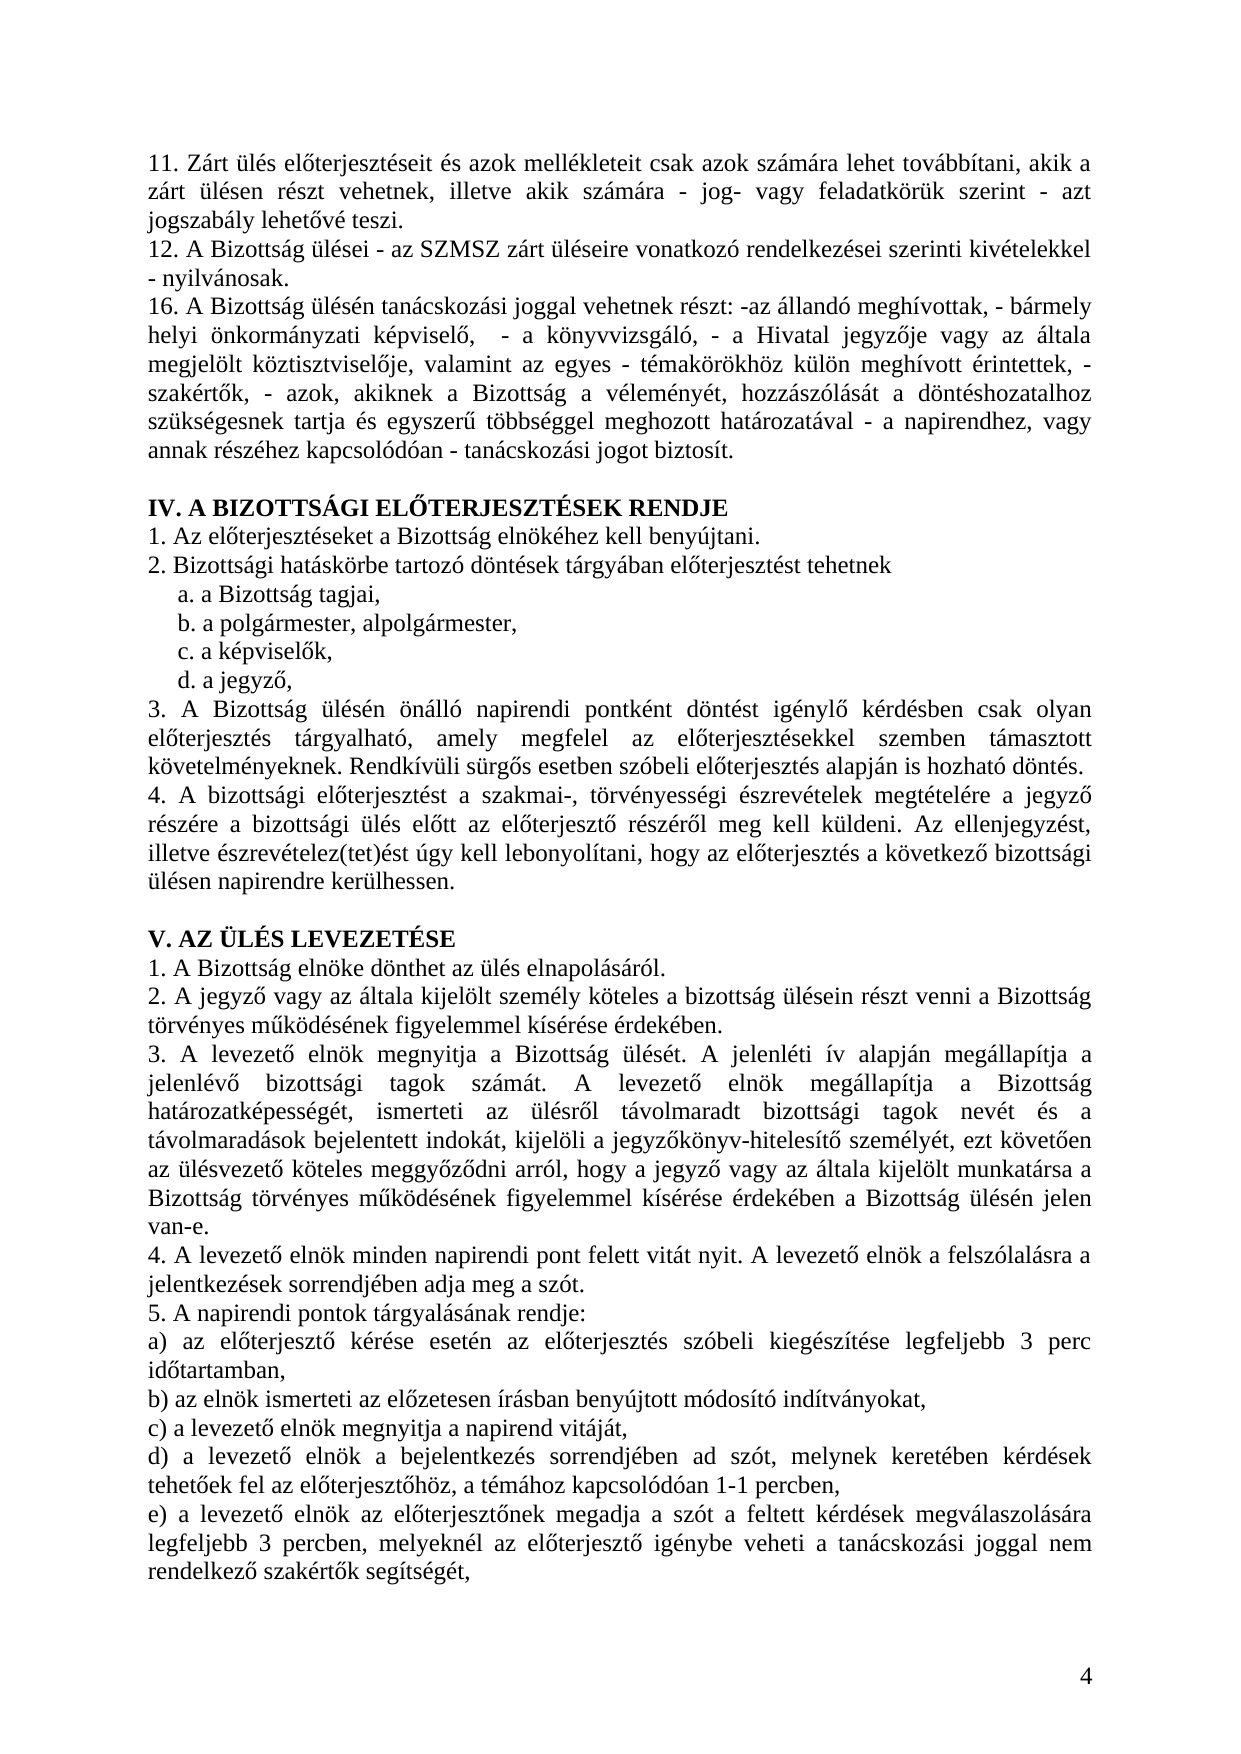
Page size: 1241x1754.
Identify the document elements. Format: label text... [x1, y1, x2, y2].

text 1. A Bizottság elnöke dönthet az ülés elnapolásáról. [148, 953, 1093, 981]
text b. a polgármester, alpolgármester, [177, 608, 1093, 636]
text IV. A BIZOTTSÁGI ELŐTERJESZTÉSEK RENDJE [148, 493, 1093, 521]
text b) az elnök ismerteti az előzetesen írásban benyújtott módosító indítványokat, [148, 1384, 1093, 1413]
text 2. A jegyző vagy az általa kijelölt személy köteles a bizottság ülésein részt venni a Bizottság törvényes működésének figyelemmel kísérése érdekében. [148, 981, 1093, 1039]
text c) a levezető elnök megnyitja a napirend vitáját, [148, 1413, 1093, 1441]
text 12. A Bizottság ülései - az SZMSZ zárt üléseire vonatkozó rendelkezései szerinti kivételekkel - nyilvánosak. [148, 234, 1093, 291]
text 3. A Bizottság ülésén önálló napirendi pontként döntést igénylő kérdésben csak olyan előterjesztés tárgyalható, amely megfelel az előterjesztésekkel szemben támasztott követelményeknek. Rendkívüli sürgős esetben szóbeli előterjesztés alapján is hozható döntés. [148, 694, 1093, 780]
text d. a jegyző, [177, 665, 1093, 694]
text 16. A Bizottság ülésén tanácskozási joggal vehetnek részt: -az állandó meghívottak, - bármely helyi önkormányzati képviselő, - a könyvvizsgáló, - a Hivatal jegyzője vagy az általa megjelölt köztisztviselője, valamint az egyes - témakörökhöz külön meghívott érintettek, - szakértők, - azok, akiknek a Bizottság a véleményét, hozzászólását a döntéshozatalhoz szükségesnek tartja és egyszerű többséggel meghozott határozatával - a napirendhez, vagy annak részéhez kapcsolódóan - tanácskozási jogot biztosít. [148, 291, 1093, 464]
text 3. A levezető elnök megnyitja a Bizottság ülését. A jelenléti ív alapján megállapítja a jelenlévő bizottsági tagok számát. A levezető elnök megállapítja a Bizottság határozatképességét, ismerteti az ülésről távolmaradt bizottsági tagok nevét és a távolmaradások bejelentett indokát, kijelöli a jegyzőkönyv-hitelesítő személyét, ezt követően az ülésvezető köteles meggyőződni arról, hogy a jegyző vagy az általa kijelölt munkatársa a Bizottság törvényes működésének figyelemmel kísérése érdekében a Bizottság ülésén jelen van-e. [148, 1039, 1093, 1240]
text 11. Zárt ülés előterjesztéseit és azok mellékleteit csak azok számára lehet továbbítani, akik a zárt ülésen részt vehetnek, illetve akik számára - jog- vagy feladatkörük szerint - azt jogszabály lehetővé teszi. [148, 148, 1093, 234]
text c. a képviselők, [177, 636, 1093, 665]
text e) a levezető elnök az előterjesztőnek megadja a szót a feltett kérdések megválaszolására legfeljebb 3 percben, melyeknél az előterjesztő igénybe veheti a tanácskozási joggal nem rendelkező szakértők segítségét, [148, 1499, 1093, 1585]
text 4. A bizottsági előterjesztést a szakmai-, törvényességi észrevételek megtételére a jegyző részére a bizottsági ülés előtt az előterjesztő részéről meg kell küldeni. Az ellenjegyzést, illetve észrevételez(tet)ést úgy kell lebonyolítani, hogy az előterjesztés a következő bizottsági ülésen napirendre kerülhessen. [148, 780, 1093, 895]
text a. a Bizottság tagjai, [177, 579, 1093, 608]
text d) a levezető elnök a bejelentkezés sorrendjében ad szót, melynek keretében kérdések tehetőek fel az előterjesztőhöz, a témához kapcsolódóan 1-1 percben, [148, 1441, 1093, 1499]
text 1. Az előterjesztéseket a Bizottság elnökéhez kell benyújtani. [148, 521, 1093, 550]
text 5. A napirendi pontok tárgyalásának rendje: [148, 1298, 1093, 1326]
text a) az előterjesztő kérése esetén az előterjesztés szóbeli kiegészítése legfeljebb 3 perc időtartamban, [148, 1326, 1093, 1384]
text 4. A levezető elnök minden napirendi pont felett vitát nyit. A levezető elnök a felszólalásra a jelentkezések sorrendjében adja meg a szót. [148, 1240, 1093, 1298]
text 2. Bizottsági hatáskörbe tartozó döntések tárgyában előterjesztést tehetnek [148, 550, 1093, 579]
text V. AZ ÜLÉS LEVEZETÉSE [148, 924, 1093, 953]
